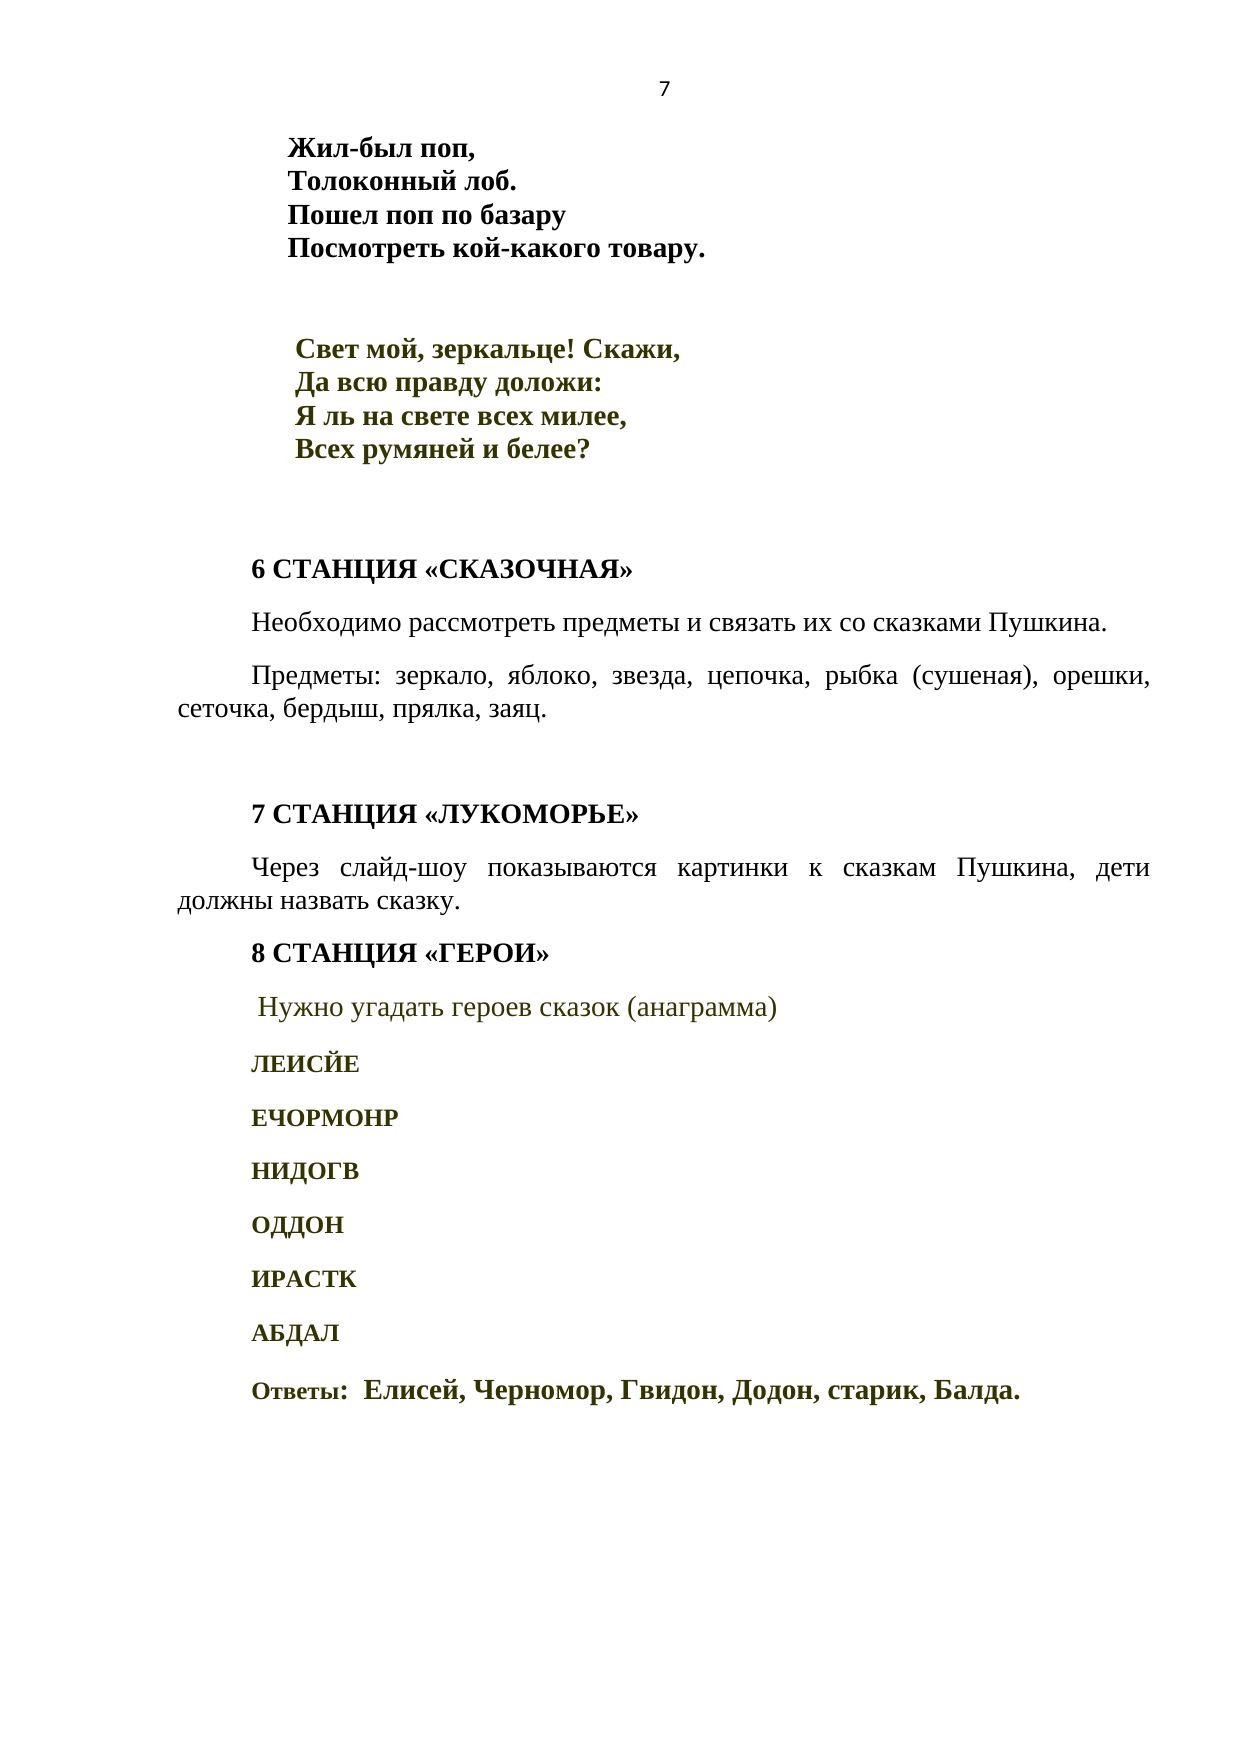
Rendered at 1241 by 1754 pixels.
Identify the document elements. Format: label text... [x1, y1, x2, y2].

text 6 СТАНЦИЯ «СКАЗОЧНАЯ» [177, 552, 1152, 584]
text Посмотреть кой-какого товару. [177, 230, 1152, 264]
text Всех румяней и белее? [177, 432, 1152, 465]
text ЕЧОРМОНР [177, 1103, 1152, 1131]
text АБДАЛ [177, 1318, 1152, 1347]
text Ответы: Елисей, Черномор, Гвидон, Додон, старик, Балда. [177, 1372, 1152, 1405]
text Да всю правду доложи: [177, 364, 1152, 398]
text Я ль на свете всех милее, [177, 398, 1152, 432]
text Жил-был поп, [177, 130, 1152, 163]
text Через слайд-шоу показываются картинки к сказкам Пушкина, дети должны назвать сказку. [177, 851, 1152, 915]
text Необходимо рассмотреть предметы и связать их со сказками Пушкина. [177, 605, 1152, 638]
text Свет мой, зеркальце! Скажи, [103, 331, 1152, 364]
text Толоконный лоб. [177, 163, 1152, 197]
text Предметы: зеркало, яблоко, звезда, цепочка, рыбка (сушеная), орешки, сеточка, бердыш, прялка, заяц. [177, 658, 1152, 723]
text ИРАСТК [177, 1264, 1152, 1293]
text 8 СТАНЦИЯ «ГЕРОИ» [177, 936, 1152, 968]
text 7 СТАНЦИЯ «ЛУКОМОРЬЕ» [177, 797, 1152, 830]
text Нужно угадать героев сказок (анаграмма) [177, 989, 1152, 1023]
text Пошел поп по базару [177, 197, 1152, 230]
text НИДОГВ [177, 1156, 1152, 1185]
text ОДДОН [177, 1210, 1152, 1239]
text ЛЕИСЙЕ [177, 1049, 1152, 1077]
